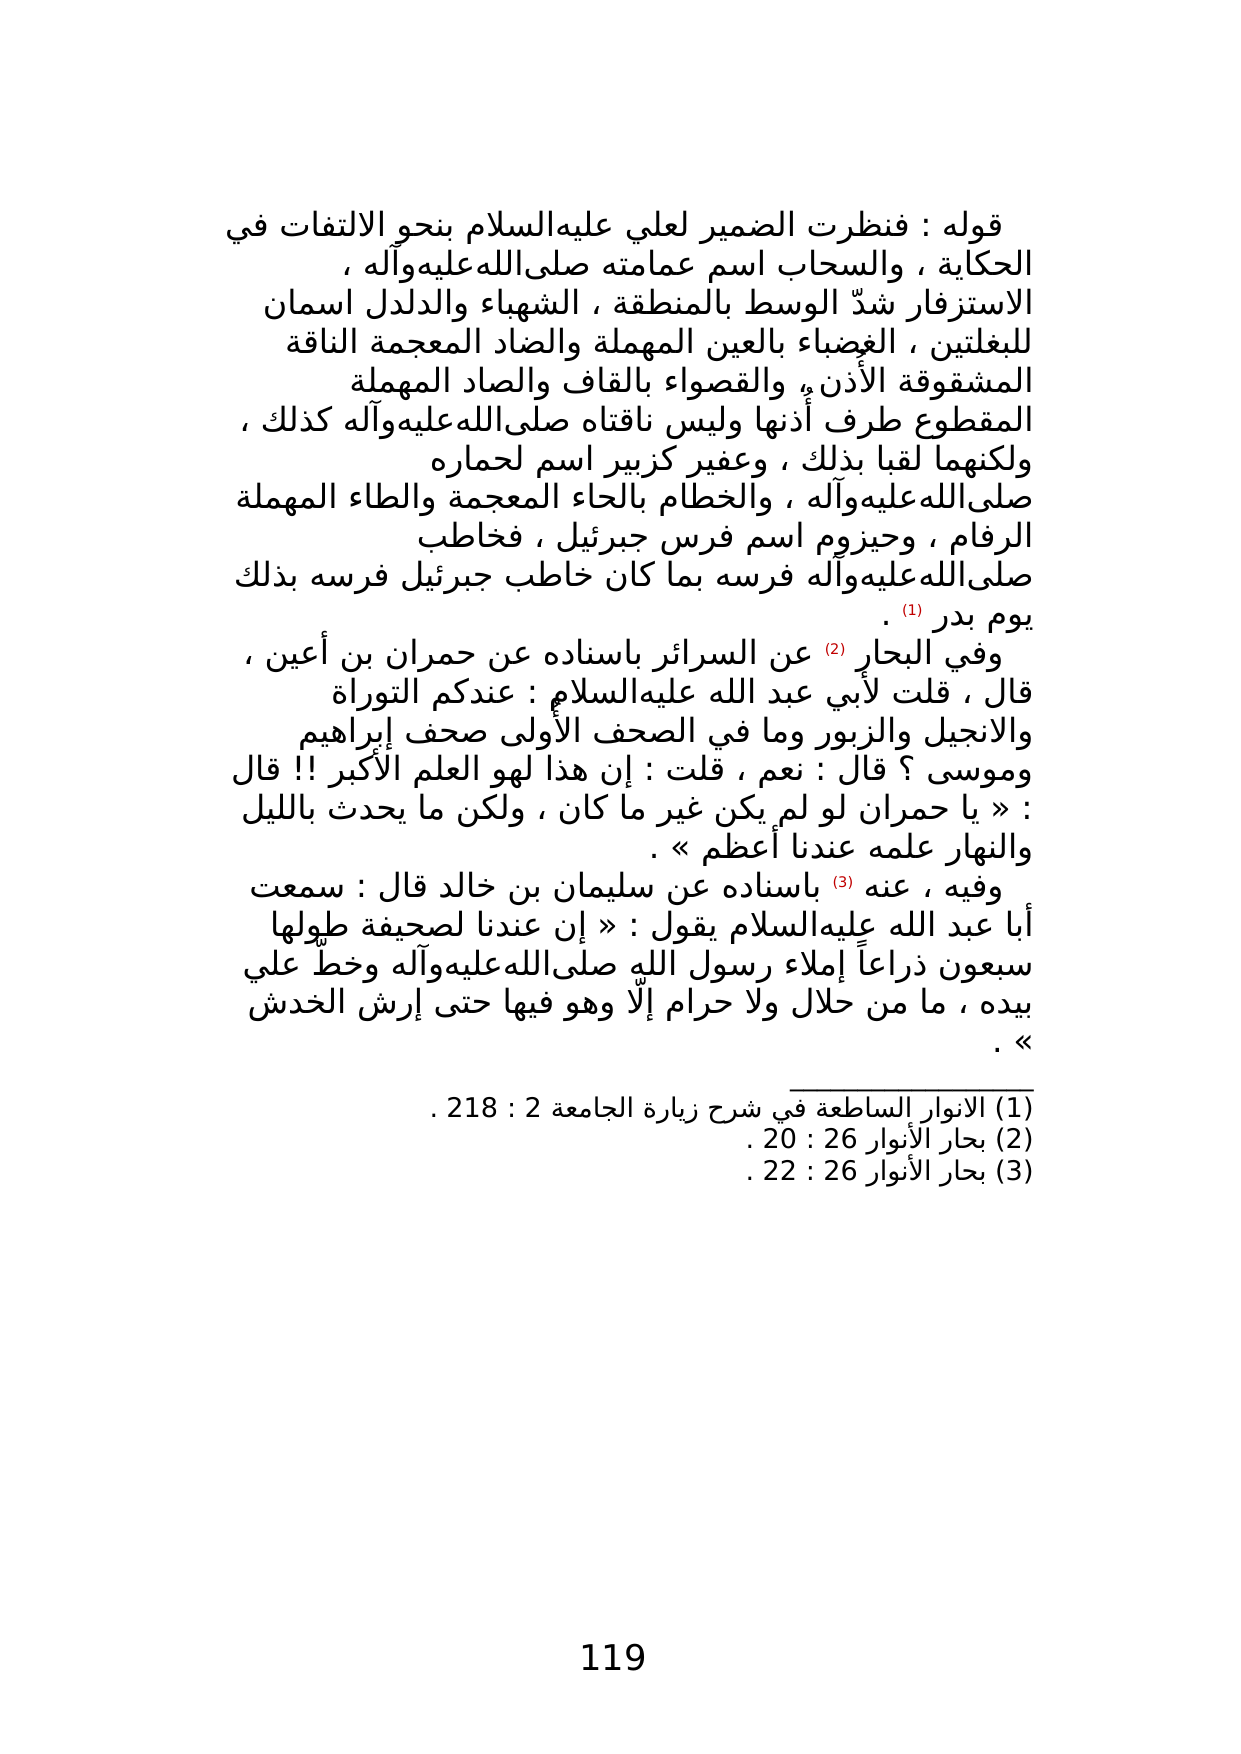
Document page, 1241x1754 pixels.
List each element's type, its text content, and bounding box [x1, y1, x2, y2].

text وفيه ، عنه (3) باسناده عن سليمان بن خالد قال : سمعت أبا عبد الله عليه‌السلام يقول : « إن عندنا لصحيفة طولها سبعون ذراعاً إملاء رسول الله صلى‌الله‌عليه‌وآله وخطّ علي بيده ، ما من حلال ولا حرام إلّا وهو فيها حتى إرش الخدش » . [222, 866, 1033, 1061]
text __________________ [222, 1061, 1033, 1092]
text (2) بحار الأنوار 26 : 20 . [222, 1124, 1033, 1155]
text وفي البحار (2) عن السرائر باسناده عن حمران بن أعين ، قال ، قلت لأبي عبد الله عليه‌السلام : عندكم التوراة والانجيل والزبور وما في الصحف الأُولى صحف إبراهيم وموسى ؟ قال : نعم ، قلت : إن هذا لهو العلم الأكبر !! قال : « يا حمران لو لم يكن غير ما كان ، ولكن ما يحدث بالليل والنهار علمه عندنا أعظم » . [222, 633, 1033, 866]
text قوله : فنظرت الضمير لعلي عليه‌السلام بنحو الالتفات في الحكاية ، والسحاب اسم عمامته صلى‌الله‌عليه‌وآله ، الاستزفار شدّ الوسط بالمنطقة ، الشهباء والدلدل اسمان للبغلتين ، الغضباء بالعين المهملة والضاد المعجمة الناقة المشقوقة الأُذن ، والقصواء بالقاف والصاد المهملة المقطوع طرف أُذنها وليس ناقتاه صلى‌الله‌عليه‌وآله كذلك ، ولكنهما لقبا بذلك ، وعفير كزبير اسم لحماره صلى‌الله‌عليه‌وآله ، والخطام بالحاء المعجمة والطاء المهملة الرفام ، وحيزوم اسم فرس جبرئيل ، فخاطب صلى‌الله‌عليه‌وآله فرسه بما كان خاطب جبرئيل فرسه بذلك يوم بدر (1) . [222, 206, 1033, 633]
text (3) بحار الأنوار 26 : 22 . [222, 1155, 1033, 1187]
text (1) الانوار الساطعة في شرح زيارة الجامعة 2 : 218 . [222, 1092, 1033, 1124]
